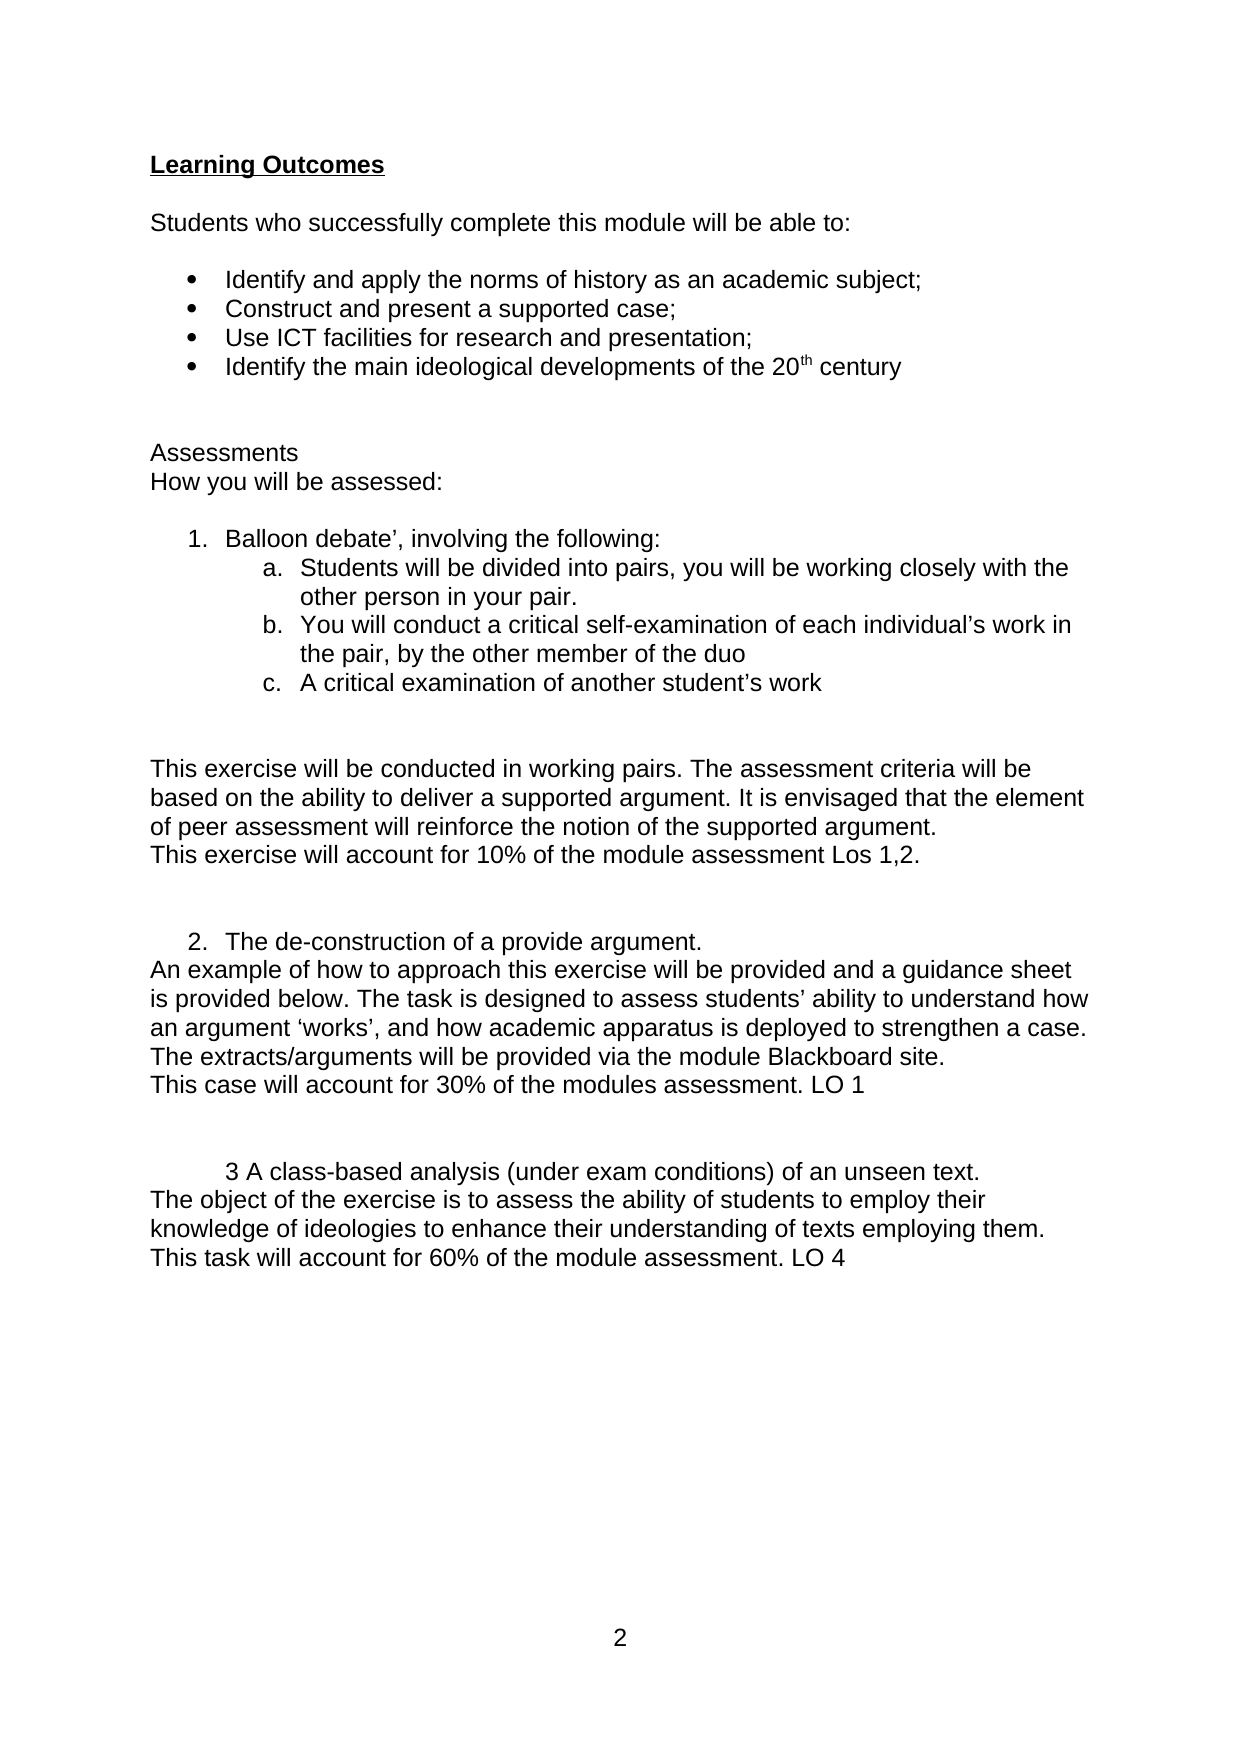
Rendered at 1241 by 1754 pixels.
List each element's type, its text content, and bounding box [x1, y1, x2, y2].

text How you will be assessed: [150, 467, 1090, 495]
text 3 A class-based analysis (under exam conditions) of an unseen text. [150, 1157, 1090, 1185]
list Students will be divided into pairs, you will be working closely with the other person in your pair. [262, 553, 1090, 610]
list You will conduct a critical self-examination of each individual’s work in the pair, by the other member of the duo [262, 610, 1090, 668]
text Students who successfully complete this module will be able to: [150, 207, 1090, 236]
text This task will account for 60% of the module assessment. LO 4 [150, 1243, 1090, 1272]
text Learning Outcomes [150, 150, 1090, 179]
text The object of the exercise is to assess the ability of students to employ their knowledge of ideologies to enhance their understanding of texts employing them. [150, 1185, 1090, 1243]
text Assessments [150, 438, 1090, 467]
list Balloon debate’, involving the following: [187, 524, 1090, 553]
text This exercise will account for 10% of the module assessment Los 1,2. [150, 840, 1090, 869]
list Identify and apply the norms of history as an academic subject; [187, 265, 1090, 294]
text This case will account for 30% of the modules assessment. LO 1 [150, 1070, 1090, 1099]
list A critical examination of another student’s work [262, 668, 1090, 697]
list Identify the main ideological developments of the 20th century [187, 352, 1090, 380]
text This exercise will be conducted in working pairs. The assessment criteria will be based on the ability to deliver a supported argument. It is envisaged that the element of peer assessment will reinforce the notion of the supported argument. [150, 754, 1090, 840]
list Use ICT facilities for research and presentation; [187, 323, 1090, 352]
list Construct and present a supported case; [187, 294, 1090, 323]
list The de-construction of a provide argument. [187, 927, 1090, 955]
text An example of how to approach this exercise will be provided and a guidance sheet is provided below. The task is designed to assess students’ ability to understand how an argument ‘works’, and how academic apparatus is deployed to strengthen a case. The extracts/arguments will be provided via the module Blackboard site. [150, 955, 1090, 1070]
